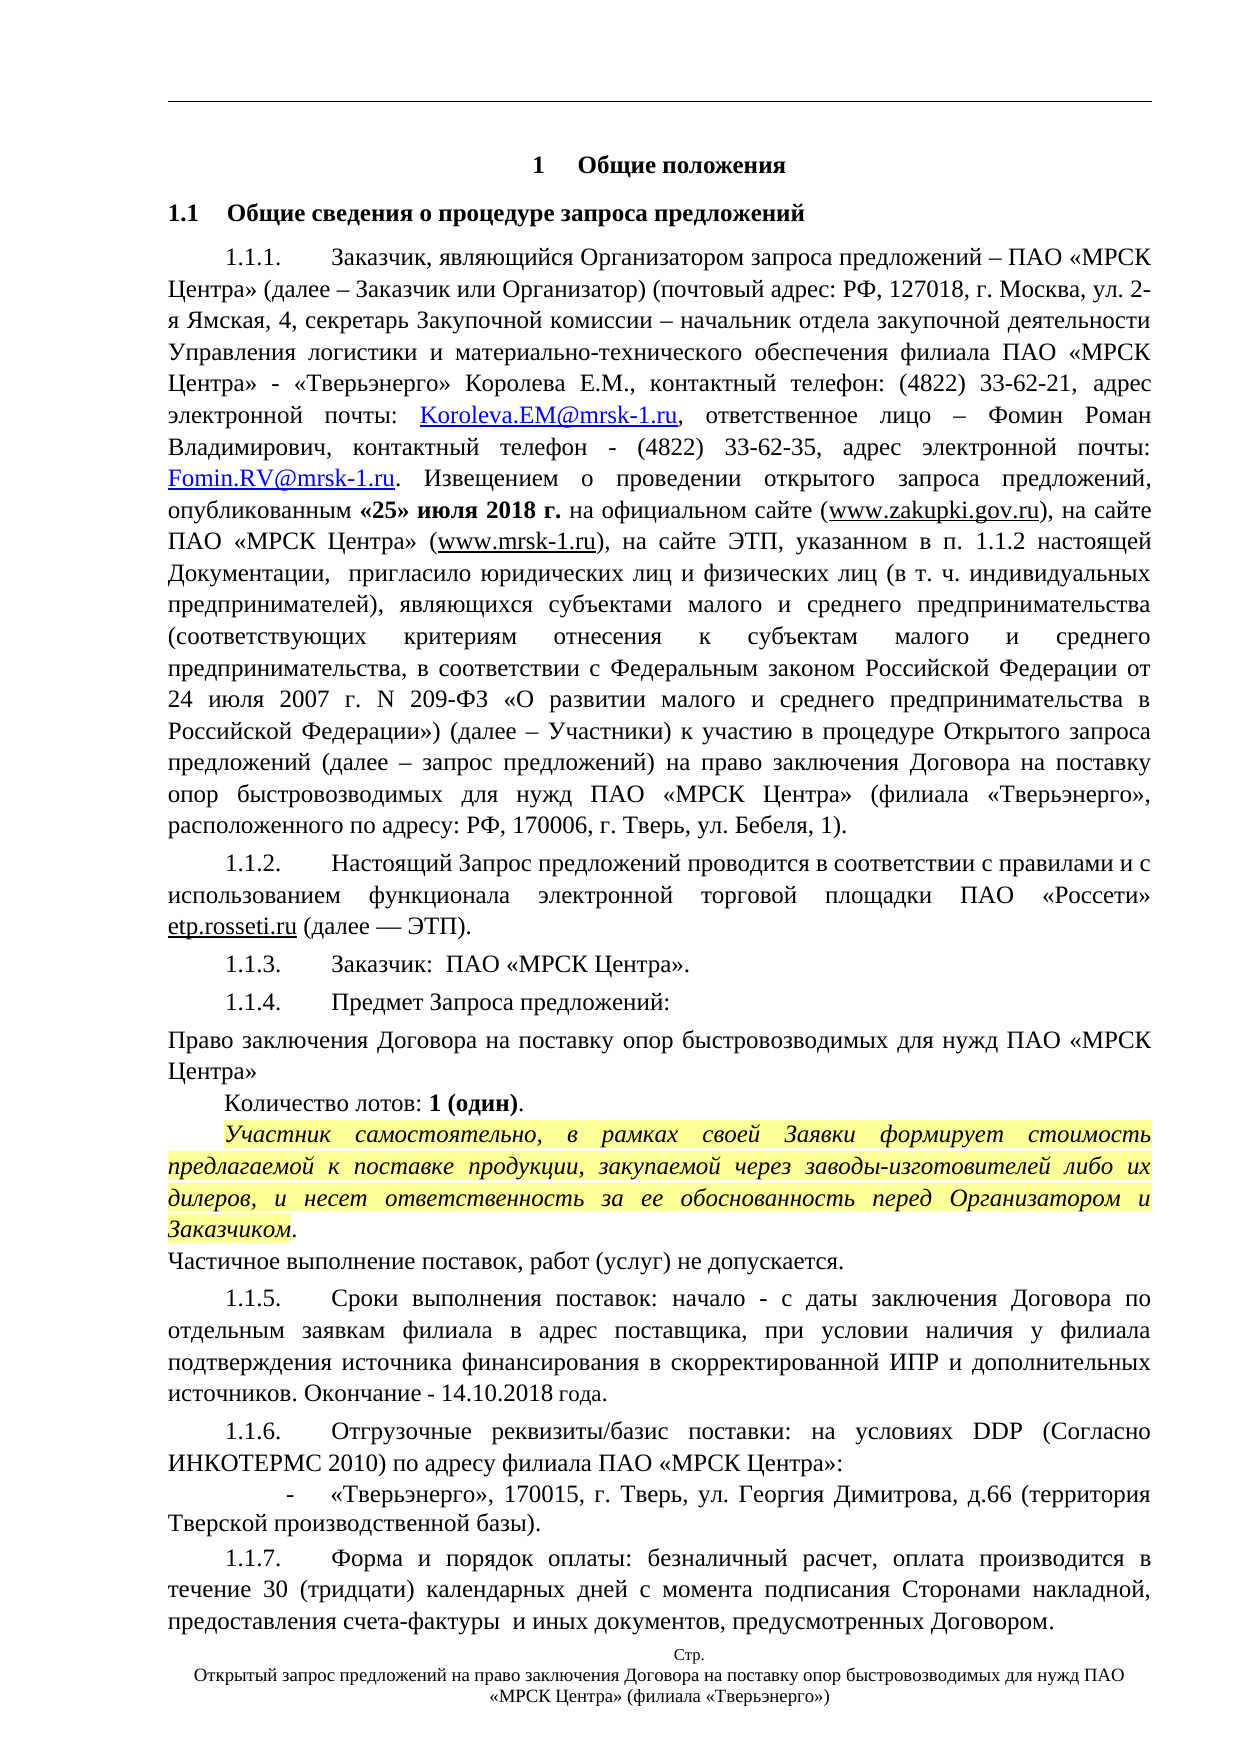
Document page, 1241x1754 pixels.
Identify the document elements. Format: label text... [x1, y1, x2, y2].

text Право заключения Договора на поставку опор быстровозводимых для нужд ПАО «МРСК Центра» [168, 1025, 1152, 1085]
list Отгрузочные реквизиты/базис поставки: на условиях DDP (Согласно ИНКОТЕРМС 2010) по адресу филиала ПАО «МРСК Центра»: [168, 1416, 1152, 1476]
list Настоящий Запрос предложений проводится в соответствии с правилами и с использованием функционала электронной торговой площадки ПАО «Россети» etp.rosseti.ru (далее — ЭТП). [168, 848, 1152, 940]
list «Тверьэнерго», 170015, г. Тверь, ул. Георгия Димитрова, д.66 (территория Тверской производственной базы). [168, 1479, 1152, 1537]
subtitle Общие положения [166, 150, 1152, 179]
list Частичное выполнение поставок, работ (услуг) не допускается. [168, 1246, 1152, 1274]
text Количество лотов: 1 (один). [168, 1088, 1152, 1117]
list Заказчик: ПАО «МРСК Центра». [168, 949, 1152, 978]
text Участник самостоятельно, в рамках своей Заявки формирует стоимость предлагаемой к поставке продукции, закупаемой через заводы-изготовителей либо их дилеров, и несет ответственность за ее обоснованность перед Организатором и Заказчиком. [168, 1211, 1152, 1243]
text Участник самостоятельно, в рамках своей Заявки формирует стоимость предлагаемой к поставке продукции, закупаемой через заводы-изготовителей либо их дилеров, и несет ответственность за ее обоснованность перед Организатором и Заказчиком. [168, 1119, 1152, 1151]
list Форма и порядок оплаты: безналичный расчет, оплата производится в течение 30 (тридцати) календарных дней с момента подписания Сторонами накладной, предоставления счета-фактуры и иных документов, предусмотренных Договором. [168, 1543, 1152, 1635]
list Заказчик, являющийся Организатором запроса предложений – ПАО «МРСК Центра» (далее – Заказчик или Организатор) (почтовый адрес: РФ, 127018, г. Москва, ул. 2-я Ямская, 4, секретарь Закупочной комиссии – начальник отдела закупочной деятельности Управления логистики и материально-технического обеспечения филиала ПАО «МРСК Центра» - «Тверьэнерго» Королева Е.М., контактный телефон: (4822) 33-62-21, адрес электронной почты: Koroleva.EM@mrsk-1.ru, ответственное лицо – Фомин Роман Владимирович, контактный телефон - (4822) 33-62-35, адрес электронной почты: Fomin.RV@mrsk-1.ru. Извещением о проведении открытого запроса предложений, опубликованным «25» июля 2018 г. на официальном сайте (www.zakupki.gov.ru), на сайте ПАО «МРСК Центра» (www.mrsk-1.ru), на сайте ЭТП, указанном в п. 1.1.2 настоящей Документации, пригласило юридических лиц и физических лиц (в т. ч. индивидуальных предпринимателей), являющихся субъектами малого и среднего предпринимательства (соответствующих критериям отнесения к субъектам малого и среднего предпринимательства, в соответствии с Федеральным законом Российской Федерации от 24 июля 2007 г. N 209-ФЗ «О развитии малого и среднего предпринимательства в Российской Федерации») (далее – Участники) к участию в процедуре Открытого запроса предложений (далее – запрос предложений) на право заключения Договора на поставку опор быстровозводимых для нужд ПАО «МРСК Центра» (филиала «Тверьэнерго», расположенного по адресу: РФ, 170006, г. Тверь, ул. Бебеля, 1). [168, 242, 1152, 839]
list Предмет Запроса предложений: [168, 987, 1152, 1016]
list Сроки выполнения поставок: начало - с даты заключения Договора по отдельным заявкам филиала в адрес поставщика, при условии наличия у филиала подтверждения источника финансирования в скорректированной ИПР и дополнительных источников. Окончание - 14.10.2018 года. [168, 1283, 1152, 1407]
subtitle Общие сведения о процедуре запроса предложений [168, 198, 1152, 227]
